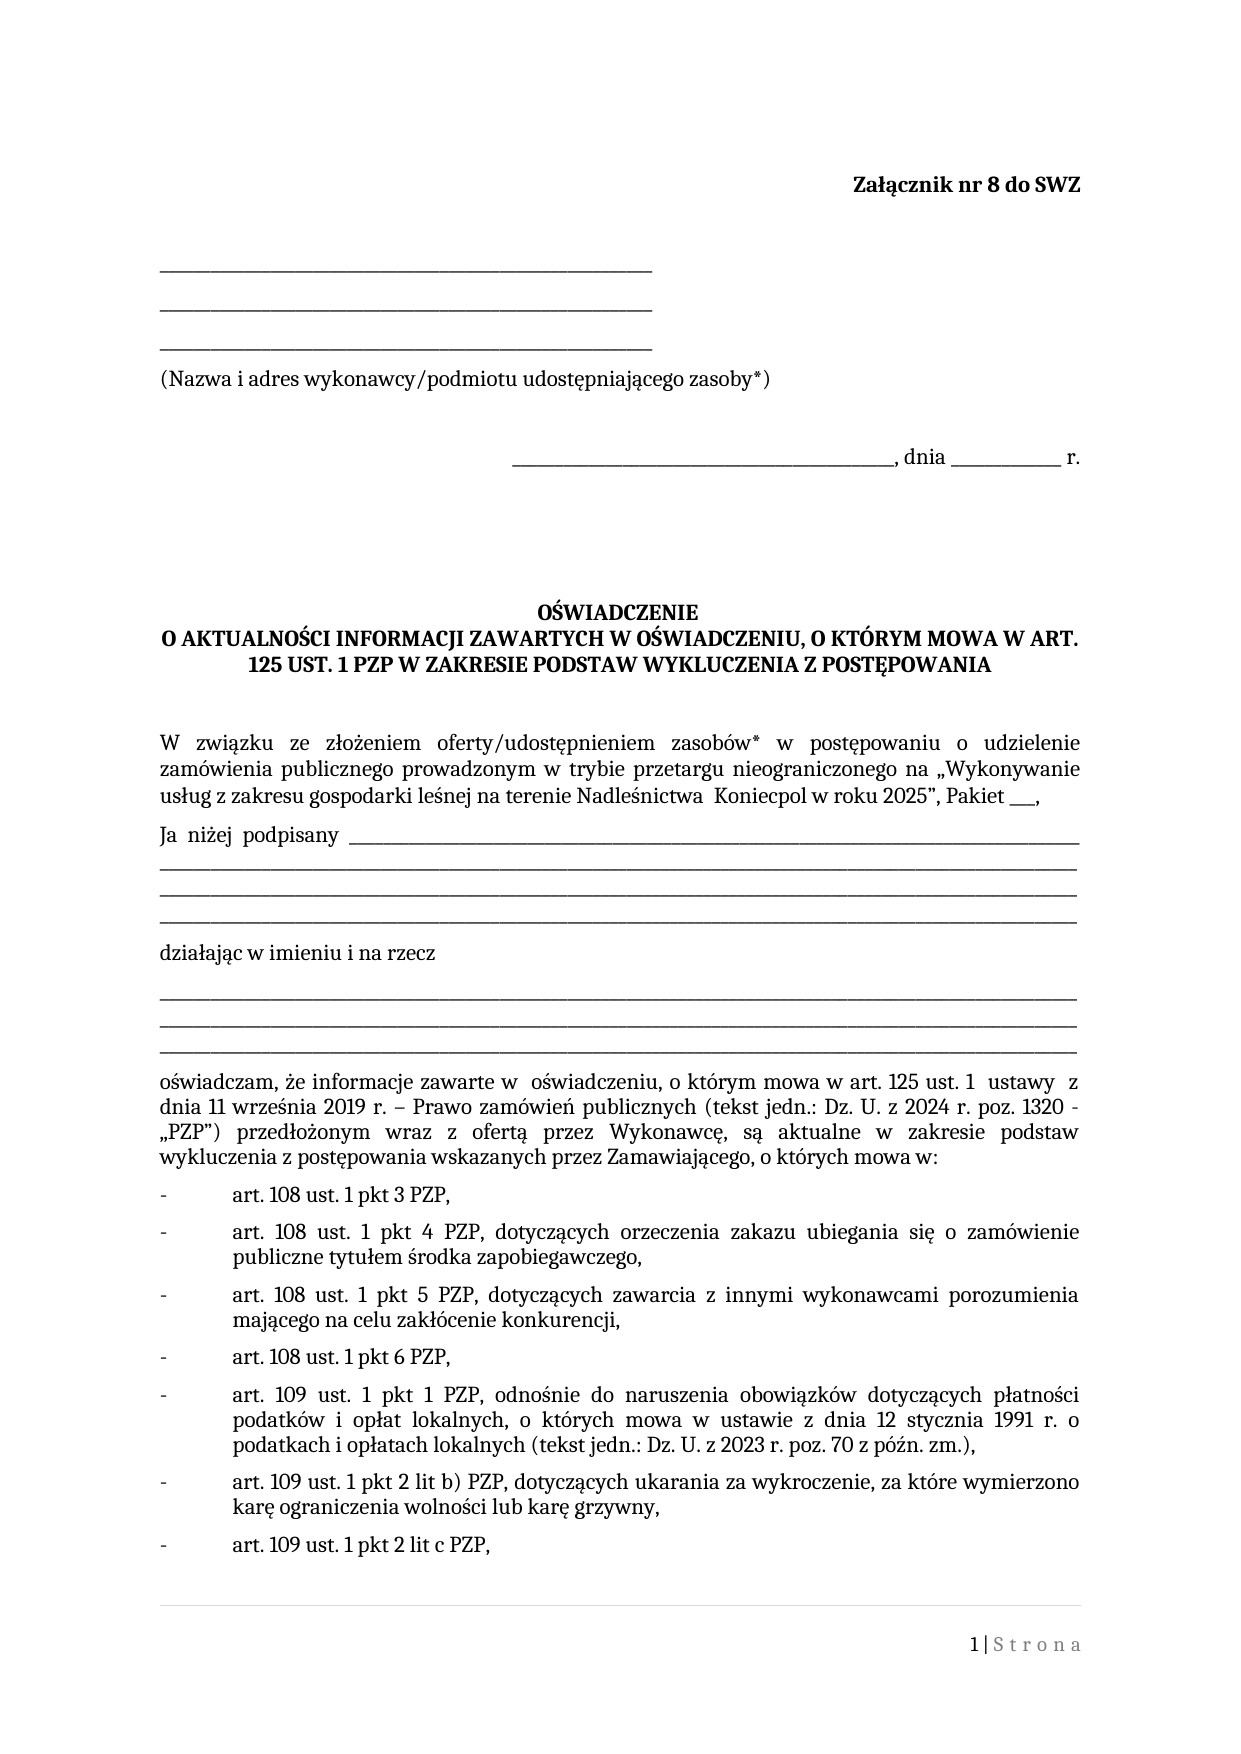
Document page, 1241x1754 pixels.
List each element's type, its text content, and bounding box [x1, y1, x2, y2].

text - art. 108 ust. 1 pkt 4 PZP, dotyczących orzeczenia zakazu ubiegania się o zamówienie publiczne tytułem środka zapobiegawczego, [159, 1220, 1081, 1270]
text __________________________________________________________ [159, 250, 1081, 276]
text W związku ze złożeniem oferty/udostępnieniem zasobów* w postępowaniu o udzielenie zamówienia publicznego prowadzonym w trybie przetargu nieograniczonego na „Wykonywanie usług z zakresu gospodarki leśnej na terenie Nadleśnictwa Koniecpol w roku 2025”, Pakiet ___, [159, 730, 1081, 809]
text działając w imieniu i na rzecz [159, 939, 1081, 966]
text __________________________________________________________ [159, 327, 1081, 354]
text - art. 108 ust. 1 pkt 5 PZP, dotyczących zawarcia z innymi wykonawcami porozumienia mającego na celu zakłócenie konkurencji, [159, 1282, 1081, 1332]
text Załącznik nr 8 do SWZ [159, 172, 1081, 198]
text __________________________________________________________ [159, 288, 1081, 315]
text - art. 109 ust. 1 pkt 1 PZP, odnośnie do naruszenia obowiązków dotyczących płatności podatków i opłat lokalnych, o których mowa w ustawie z dnia 12 stycznia 1991 r. o podatkach i opłatach lokalnych (tekst jedn.: Dz. U. z 2023 r. poz. 70 z późn. zm.), [159, 1382, 1081, 1457]
text (Nazwa i adres wykonawcy/podmiotu udostępniającego zasoby*) [159, 366, 1081, 393]
text - art. 109 ust. 1 pkt 2 lit c PZP, [159, 1532, 1081, 1557]
text - art. 108 ust. 1 pkt 6 PZP, [159, 1345, 1081, 1370]
text ____________________________________________________________________________________________________________________________________________________________________________________________________________________________________________________________________________________________________________________________________ [159, 978, 1081, 1057]
text OŚWIADCZENIE O AKTUALNOŚCI INFORMACJI ZAWARTYCH W OŚWIADCZENIU, O KTÓRYM MOWA W ART. 125 UST. 1 PZP W ZAKRESIE PODSTAW WYKLUCZENIA Z POSTĘPOWANIA [159, 599, 1081, 678]
text - art. 109 ust. 1 pkt 2 lit b) PZP, dotyczących ukarania za wykroczenie, za które wymierzono karę ograniczenia wolności lub karę grzywny, [159, 1470, 1081, 1520]
text _____________________________________________, dnia _____________ r. [159, 444, 1081, 470]
text - art. 108 ust. 1 pkt 3 PZP, [159, 1182, 1081, 1207]
text Ja niżej podpisany ______________________________________________________________________________________ ____________________________________________________________________________________________________________________________________________________________________________________________________________________________________________________________________________________________________________________________________ [159, 821, 1081, 927]
text oświadczam, że informacje zawarte w oświadczeniu, o którym mowa w art. 125 ust. 1 ustawy z dnia 11 września 2019 r. – Prawo zamówień publicznych (tekst jedn.: Dz. U. z 2024 r. poz. 1320 - „PZP”) przedłożonym wraz z ofertą przez Wykonawcę, są aktualne w zakresie podstaw wykluczenia z postępowania wskazanych przez Zamawiającego, o których mowa w: [159, 1070, 1081, 1170]
